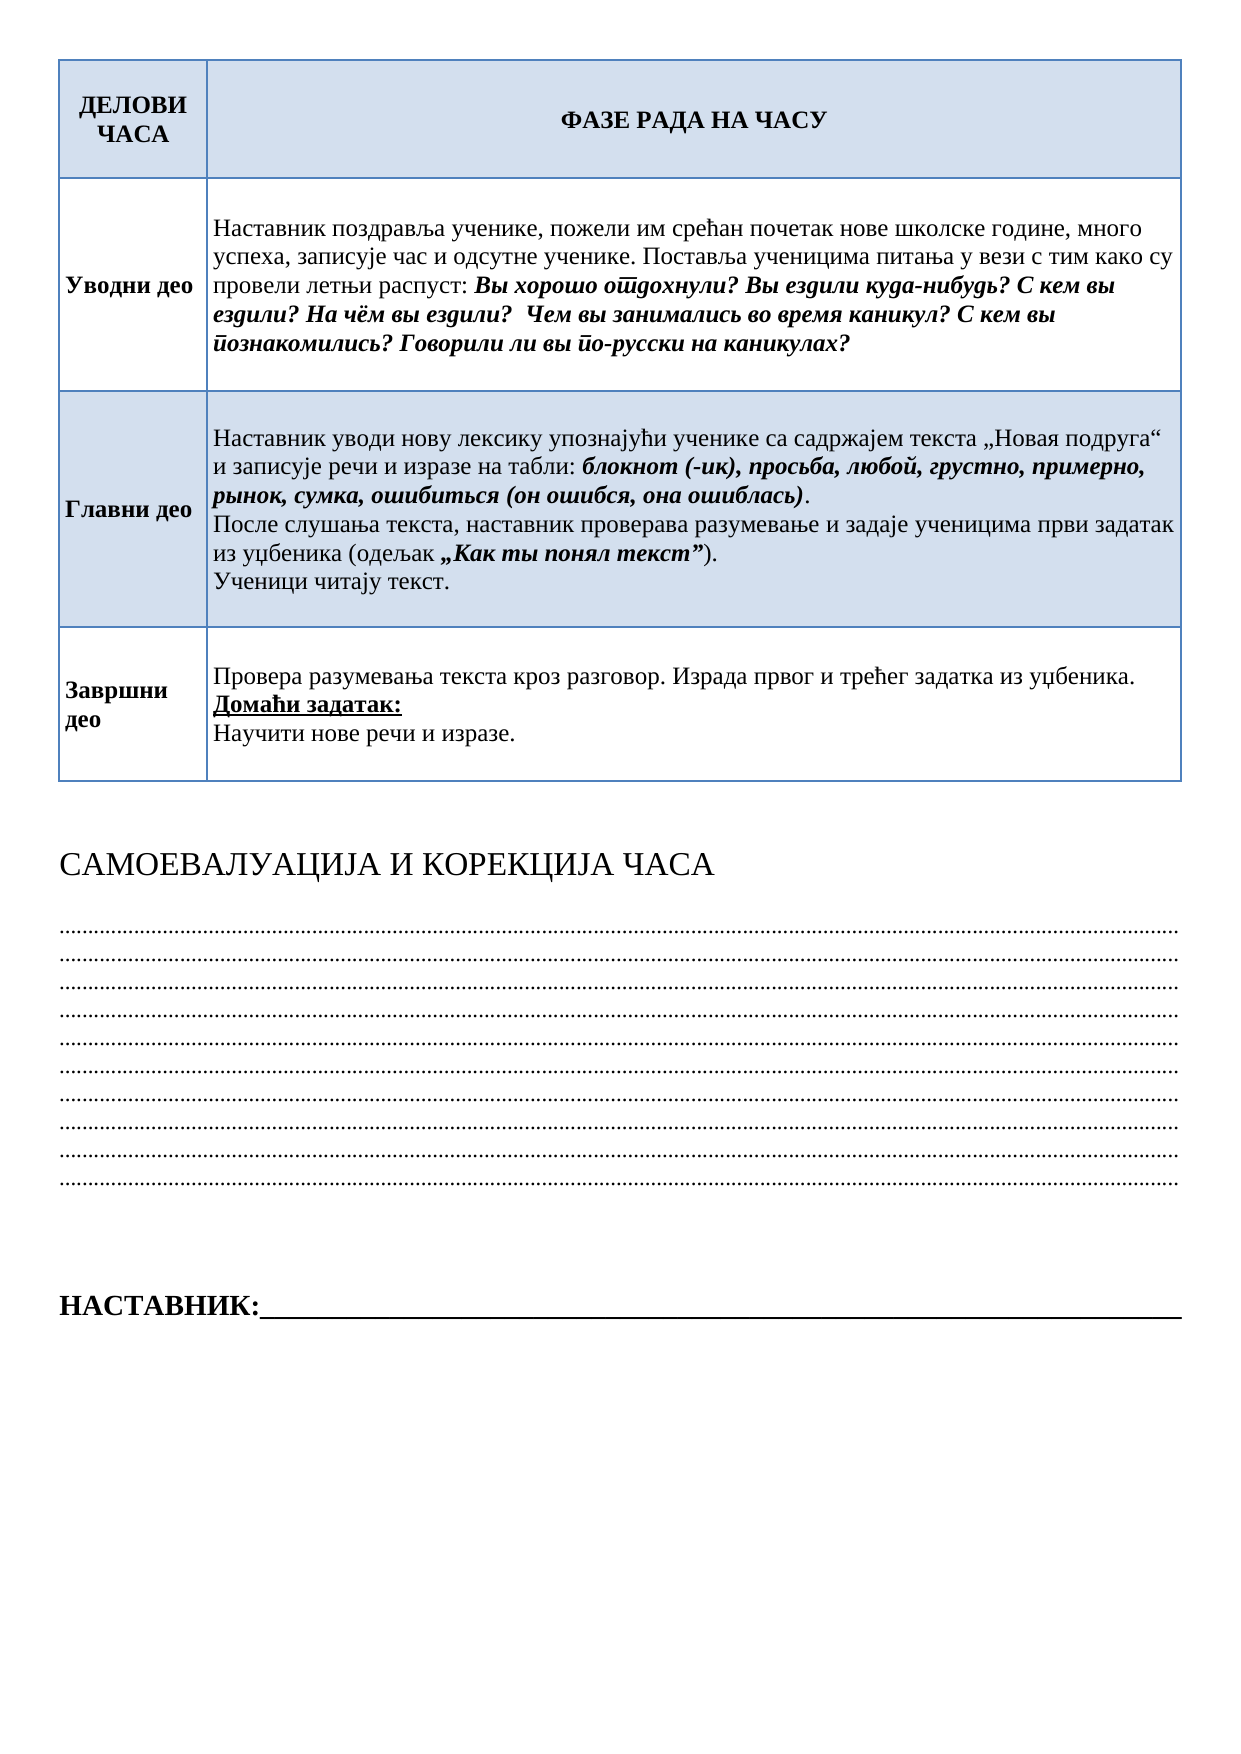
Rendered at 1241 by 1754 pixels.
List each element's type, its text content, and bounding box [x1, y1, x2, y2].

table_cell Главни део [60, 392, 206, 626]
table_cell Уводни део [60, 179, 206, 390]
text НАСТАВНИК: [59, 1282, 1181, 1324]
table_header ДЕЛОВИ ЧАСА [60, 61, 206, 177]
table_cell Провера разумевања текста кроз разговор. Израда првог и трећег задатка из уџбеника. Домаћи задатак: Научити нове речи и изразе. [208, 628, 1180, 779]
table_header ФАЗЕ РАДА НА ЧАСУ [208, 61, 1180, 177]
table_cell Наставник уводи нову лексику упознајући ученике са садржајем текста „Новая подруга“ и записује речи и изразе на табли: блокнот (-ик), просьба, любой, грустно, примерно, рынок, сумка, ошибиться (он ошибся, она ошиблась). После слушања текста, наставник проверава разумевање и задаје ученицима први задатак из уџбеника (одељак „Как ты понял текст”). Ученици читају текст. [208, 392, 1180, 626]
table_cell Наставник поздравља ученике, пожели им срећан почетак нове школске године, много успеха, записује час и одсутне ученике. Поставља ученицима питања у вези с тим како су провели летњи распуст: Вы хорошо отдохнули? Вы ездили куда-нибудь? С кем вы ездили? На чём вы ездили? Чем вы занимались во время каникул? С кем вы познакомились? Говорили ли вы по-русски на каникулах? [208, 179, 1180, 390]
text САМОЕВАЛУАЦИЈА И КОРЕКЦИЈА ЧАСА [59, 844, 1181, 882]
table_cell Завршни део [60, 628, 206, 779]
